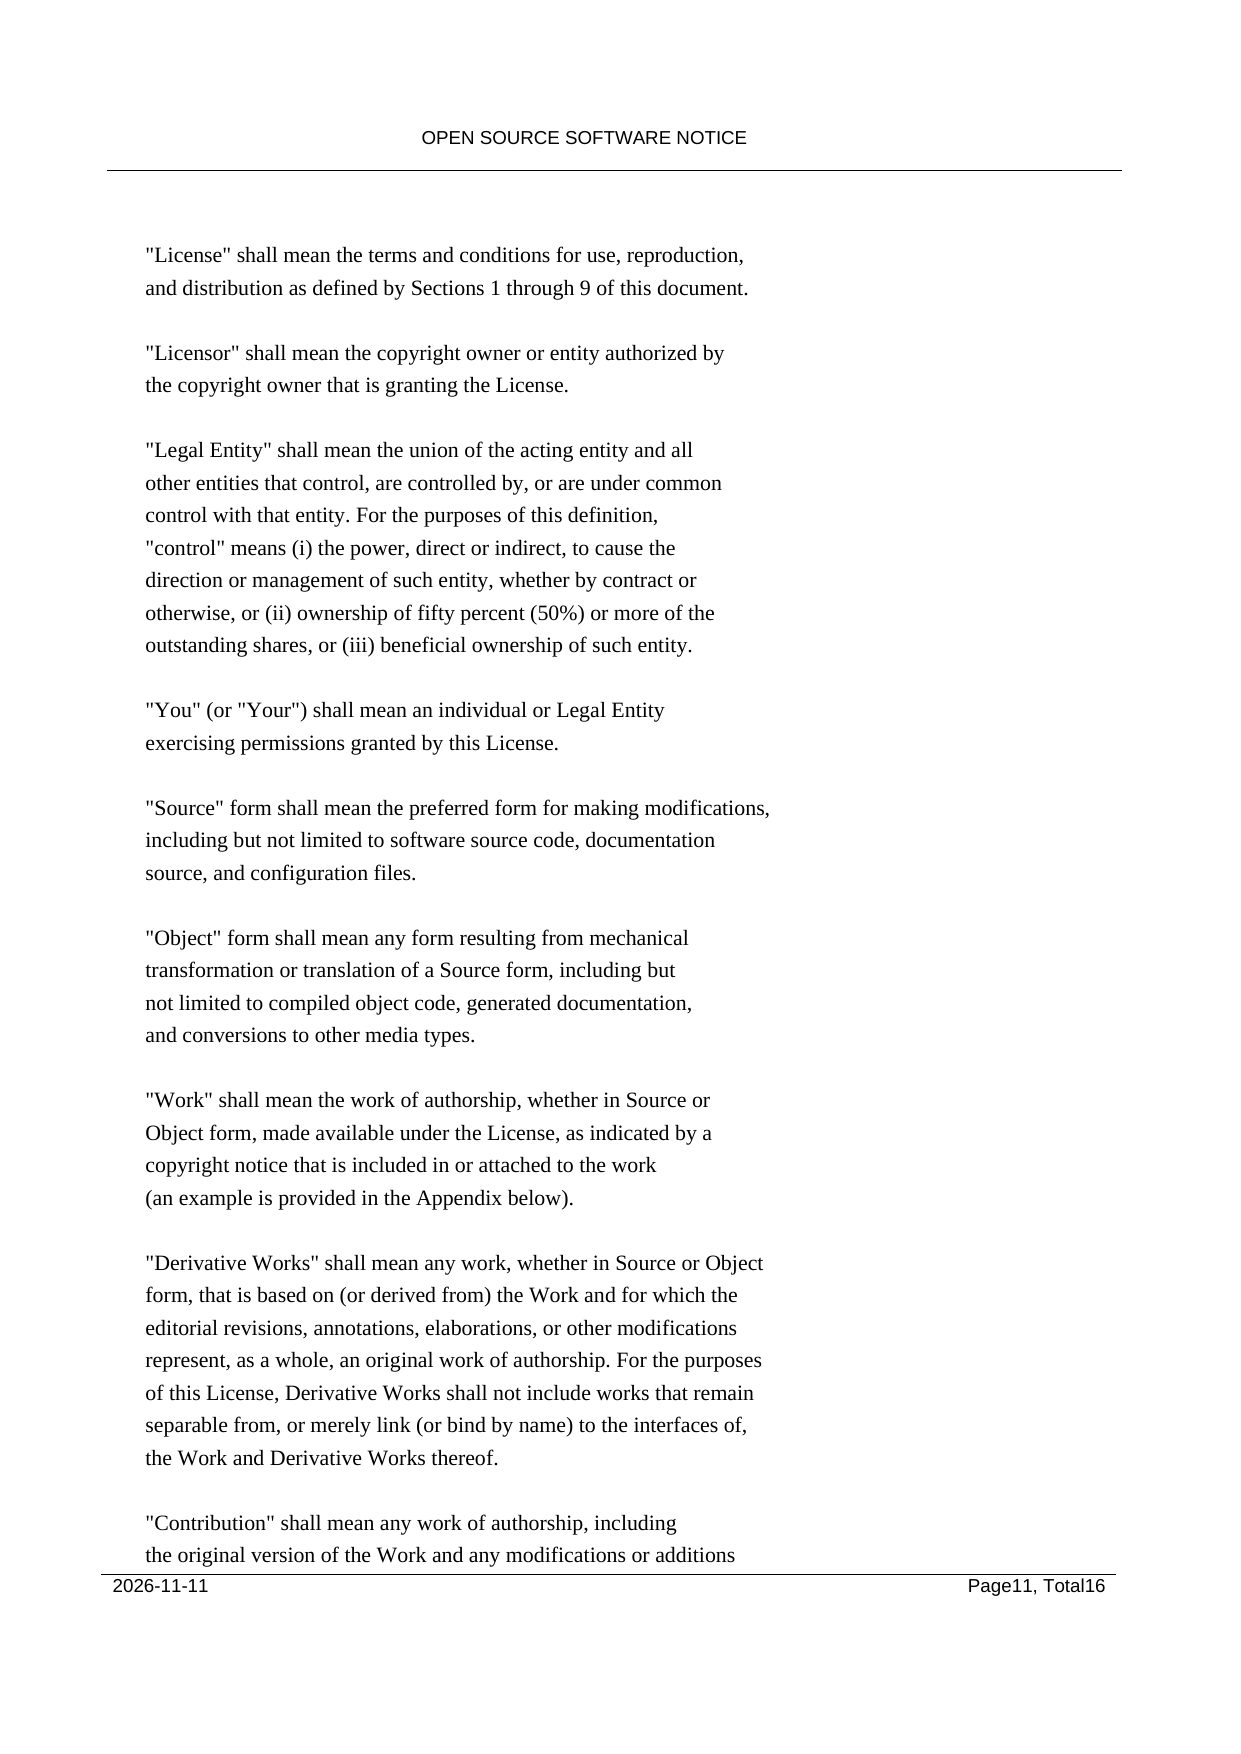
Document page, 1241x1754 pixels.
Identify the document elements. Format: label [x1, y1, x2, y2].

text [112, 206, 1128, 1571]
